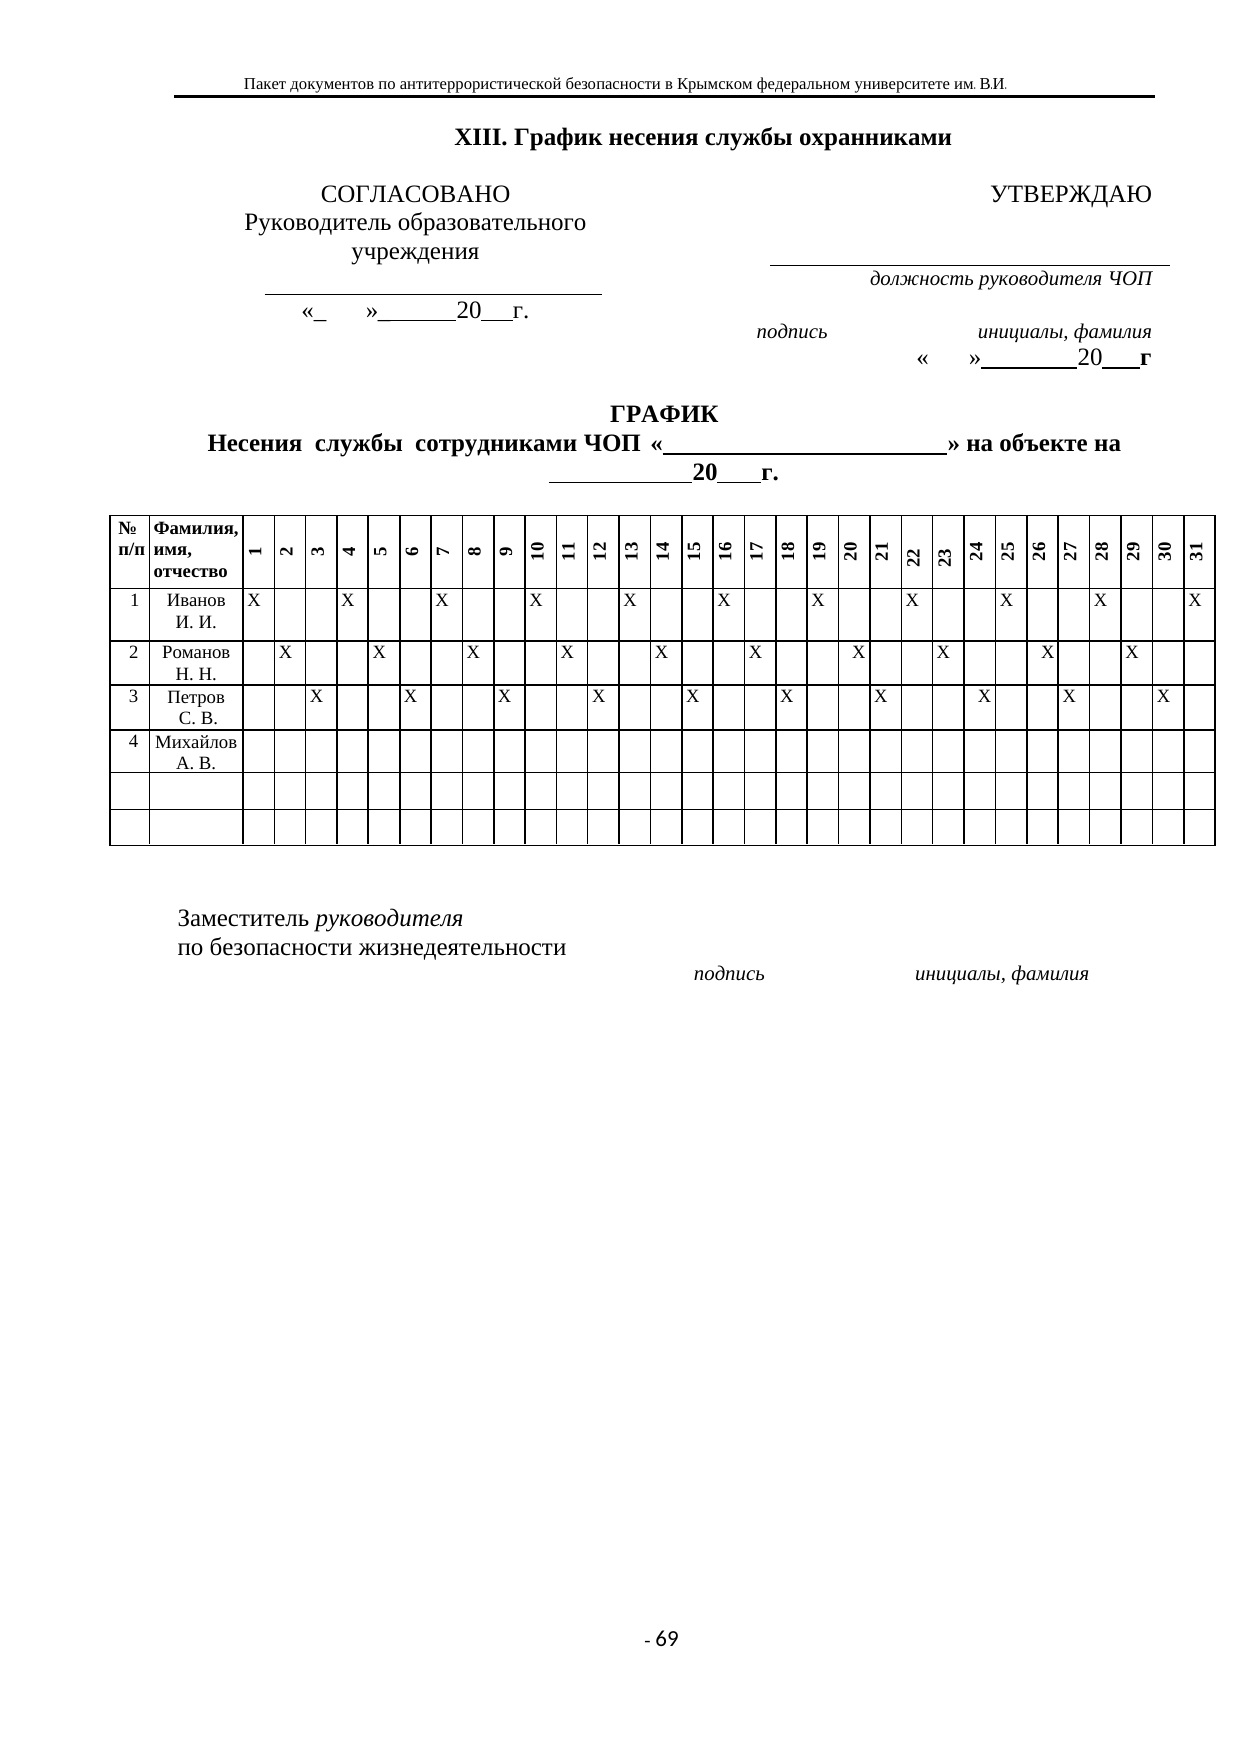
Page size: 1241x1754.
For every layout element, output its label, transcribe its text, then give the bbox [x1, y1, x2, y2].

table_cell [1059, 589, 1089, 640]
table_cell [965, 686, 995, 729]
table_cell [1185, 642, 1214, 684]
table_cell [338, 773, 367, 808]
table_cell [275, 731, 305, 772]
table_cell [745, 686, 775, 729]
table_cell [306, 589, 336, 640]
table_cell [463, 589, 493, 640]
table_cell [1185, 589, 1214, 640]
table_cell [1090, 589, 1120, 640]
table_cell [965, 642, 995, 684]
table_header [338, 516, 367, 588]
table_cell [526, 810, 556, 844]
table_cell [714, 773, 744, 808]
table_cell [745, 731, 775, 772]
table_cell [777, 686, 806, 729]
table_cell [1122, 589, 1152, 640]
text 20 г. [100, 457, 1228, 486]
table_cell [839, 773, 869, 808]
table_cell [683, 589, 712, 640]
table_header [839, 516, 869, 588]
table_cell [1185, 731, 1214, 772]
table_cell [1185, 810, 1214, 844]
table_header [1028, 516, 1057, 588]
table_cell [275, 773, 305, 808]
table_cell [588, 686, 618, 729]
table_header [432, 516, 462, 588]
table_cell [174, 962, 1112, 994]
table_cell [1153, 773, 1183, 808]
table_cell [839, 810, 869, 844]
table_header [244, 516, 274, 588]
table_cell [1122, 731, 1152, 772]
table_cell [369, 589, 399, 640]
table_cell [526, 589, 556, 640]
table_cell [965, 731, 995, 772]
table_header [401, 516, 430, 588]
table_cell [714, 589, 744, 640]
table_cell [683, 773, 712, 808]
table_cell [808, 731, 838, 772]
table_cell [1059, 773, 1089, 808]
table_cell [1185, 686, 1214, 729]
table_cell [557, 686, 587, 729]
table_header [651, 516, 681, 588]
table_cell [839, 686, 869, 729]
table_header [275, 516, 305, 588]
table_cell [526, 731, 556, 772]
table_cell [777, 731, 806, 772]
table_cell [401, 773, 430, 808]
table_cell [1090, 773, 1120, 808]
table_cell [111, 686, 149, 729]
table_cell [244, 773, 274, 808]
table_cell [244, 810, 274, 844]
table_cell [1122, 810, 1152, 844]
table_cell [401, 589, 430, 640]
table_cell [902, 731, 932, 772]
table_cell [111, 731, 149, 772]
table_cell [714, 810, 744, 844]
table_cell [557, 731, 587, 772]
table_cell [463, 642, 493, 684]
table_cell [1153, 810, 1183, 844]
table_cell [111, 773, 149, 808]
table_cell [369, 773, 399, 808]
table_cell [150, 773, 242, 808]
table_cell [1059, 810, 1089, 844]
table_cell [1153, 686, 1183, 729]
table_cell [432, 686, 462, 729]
text Несения службы сотрудниками ЧОП « » на объекте на [100, 428, 1228, 457]
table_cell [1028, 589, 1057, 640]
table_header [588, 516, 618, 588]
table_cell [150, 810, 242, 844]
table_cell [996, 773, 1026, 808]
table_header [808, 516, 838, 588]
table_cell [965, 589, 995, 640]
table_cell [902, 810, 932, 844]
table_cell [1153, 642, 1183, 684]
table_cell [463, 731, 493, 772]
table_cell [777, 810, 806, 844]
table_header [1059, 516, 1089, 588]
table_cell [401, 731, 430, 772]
list График несения службы охранниками [454, 122, 1230, 150]
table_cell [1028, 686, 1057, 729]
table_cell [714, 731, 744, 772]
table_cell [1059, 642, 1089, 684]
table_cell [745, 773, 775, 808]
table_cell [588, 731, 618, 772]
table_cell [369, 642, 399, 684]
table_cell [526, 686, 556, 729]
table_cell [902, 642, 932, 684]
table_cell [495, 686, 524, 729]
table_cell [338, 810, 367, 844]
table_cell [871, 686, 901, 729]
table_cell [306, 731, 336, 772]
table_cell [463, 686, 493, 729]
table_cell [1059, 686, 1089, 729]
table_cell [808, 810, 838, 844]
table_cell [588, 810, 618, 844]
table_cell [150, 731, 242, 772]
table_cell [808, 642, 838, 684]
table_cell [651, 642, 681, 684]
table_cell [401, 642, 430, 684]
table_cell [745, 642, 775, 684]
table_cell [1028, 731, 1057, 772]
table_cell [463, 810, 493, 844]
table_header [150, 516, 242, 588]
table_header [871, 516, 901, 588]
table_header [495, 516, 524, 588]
text ГРАФИК [100, 399, 1228, 428]
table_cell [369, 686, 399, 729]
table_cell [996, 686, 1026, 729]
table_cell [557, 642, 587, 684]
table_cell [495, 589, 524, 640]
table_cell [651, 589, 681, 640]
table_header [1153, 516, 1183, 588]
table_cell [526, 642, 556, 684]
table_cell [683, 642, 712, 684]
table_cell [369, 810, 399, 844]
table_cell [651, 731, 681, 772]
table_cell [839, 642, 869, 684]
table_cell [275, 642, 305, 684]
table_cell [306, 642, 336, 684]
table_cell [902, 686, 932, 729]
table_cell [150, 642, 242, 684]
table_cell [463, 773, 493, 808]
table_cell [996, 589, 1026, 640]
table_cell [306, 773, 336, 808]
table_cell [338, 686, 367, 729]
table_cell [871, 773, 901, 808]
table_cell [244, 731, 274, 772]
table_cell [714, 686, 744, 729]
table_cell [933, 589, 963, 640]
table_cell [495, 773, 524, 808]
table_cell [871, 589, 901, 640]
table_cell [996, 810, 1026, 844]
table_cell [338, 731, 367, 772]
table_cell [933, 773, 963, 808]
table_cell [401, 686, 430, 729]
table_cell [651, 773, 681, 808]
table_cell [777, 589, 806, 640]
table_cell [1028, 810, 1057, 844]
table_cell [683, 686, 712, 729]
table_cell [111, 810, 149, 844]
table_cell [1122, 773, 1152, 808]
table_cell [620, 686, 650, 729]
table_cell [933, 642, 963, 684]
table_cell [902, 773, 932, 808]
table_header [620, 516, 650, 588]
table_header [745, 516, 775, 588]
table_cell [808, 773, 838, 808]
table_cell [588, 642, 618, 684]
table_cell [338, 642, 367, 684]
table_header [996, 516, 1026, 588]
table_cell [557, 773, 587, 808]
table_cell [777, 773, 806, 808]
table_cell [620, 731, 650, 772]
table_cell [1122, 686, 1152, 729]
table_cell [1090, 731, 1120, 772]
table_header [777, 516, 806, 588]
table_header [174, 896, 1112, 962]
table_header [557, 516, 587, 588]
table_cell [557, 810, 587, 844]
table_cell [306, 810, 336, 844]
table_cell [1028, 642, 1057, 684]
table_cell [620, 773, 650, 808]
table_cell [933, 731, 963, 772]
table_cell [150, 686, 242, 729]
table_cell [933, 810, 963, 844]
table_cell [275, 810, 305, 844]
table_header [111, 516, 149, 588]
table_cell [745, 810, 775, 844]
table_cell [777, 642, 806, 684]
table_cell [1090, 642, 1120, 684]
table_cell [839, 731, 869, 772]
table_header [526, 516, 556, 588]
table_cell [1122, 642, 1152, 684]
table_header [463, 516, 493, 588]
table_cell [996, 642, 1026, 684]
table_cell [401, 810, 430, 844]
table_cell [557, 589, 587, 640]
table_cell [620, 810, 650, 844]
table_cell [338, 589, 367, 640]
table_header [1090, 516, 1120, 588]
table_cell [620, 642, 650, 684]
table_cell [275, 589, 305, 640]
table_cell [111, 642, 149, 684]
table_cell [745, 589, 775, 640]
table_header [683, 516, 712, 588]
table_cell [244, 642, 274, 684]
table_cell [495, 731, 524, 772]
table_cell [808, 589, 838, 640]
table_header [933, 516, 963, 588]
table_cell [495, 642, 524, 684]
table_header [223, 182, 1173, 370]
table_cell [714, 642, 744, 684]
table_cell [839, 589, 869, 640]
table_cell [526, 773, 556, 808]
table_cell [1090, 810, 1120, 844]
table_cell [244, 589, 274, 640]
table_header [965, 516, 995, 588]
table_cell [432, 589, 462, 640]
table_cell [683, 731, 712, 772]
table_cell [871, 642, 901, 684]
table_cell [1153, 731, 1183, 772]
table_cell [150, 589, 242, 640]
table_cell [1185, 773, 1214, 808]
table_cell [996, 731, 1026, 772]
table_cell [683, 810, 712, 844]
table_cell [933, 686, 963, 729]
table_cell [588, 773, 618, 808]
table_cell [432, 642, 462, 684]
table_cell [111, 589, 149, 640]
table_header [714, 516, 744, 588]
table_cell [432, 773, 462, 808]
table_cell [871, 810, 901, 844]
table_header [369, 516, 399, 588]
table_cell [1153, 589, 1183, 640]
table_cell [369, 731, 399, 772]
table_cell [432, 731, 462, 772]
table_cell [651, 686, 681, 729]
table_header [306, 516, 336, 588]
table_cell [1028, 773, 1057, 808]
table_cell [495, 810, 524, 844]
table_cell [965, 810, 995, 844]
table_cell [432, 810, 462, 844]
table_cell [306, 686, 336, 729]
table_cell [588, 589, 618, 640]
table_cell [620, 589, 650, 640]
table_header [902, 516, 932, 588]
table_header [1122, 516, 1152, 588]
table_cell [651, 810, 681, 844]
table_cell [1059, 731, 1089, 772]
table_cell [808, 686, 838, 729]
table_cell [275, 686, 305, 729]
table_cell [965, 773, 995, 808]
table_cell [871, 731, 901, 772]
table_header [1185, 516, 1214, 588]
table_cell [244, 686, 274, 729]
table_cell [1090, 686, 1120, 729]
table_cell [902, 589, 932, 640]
